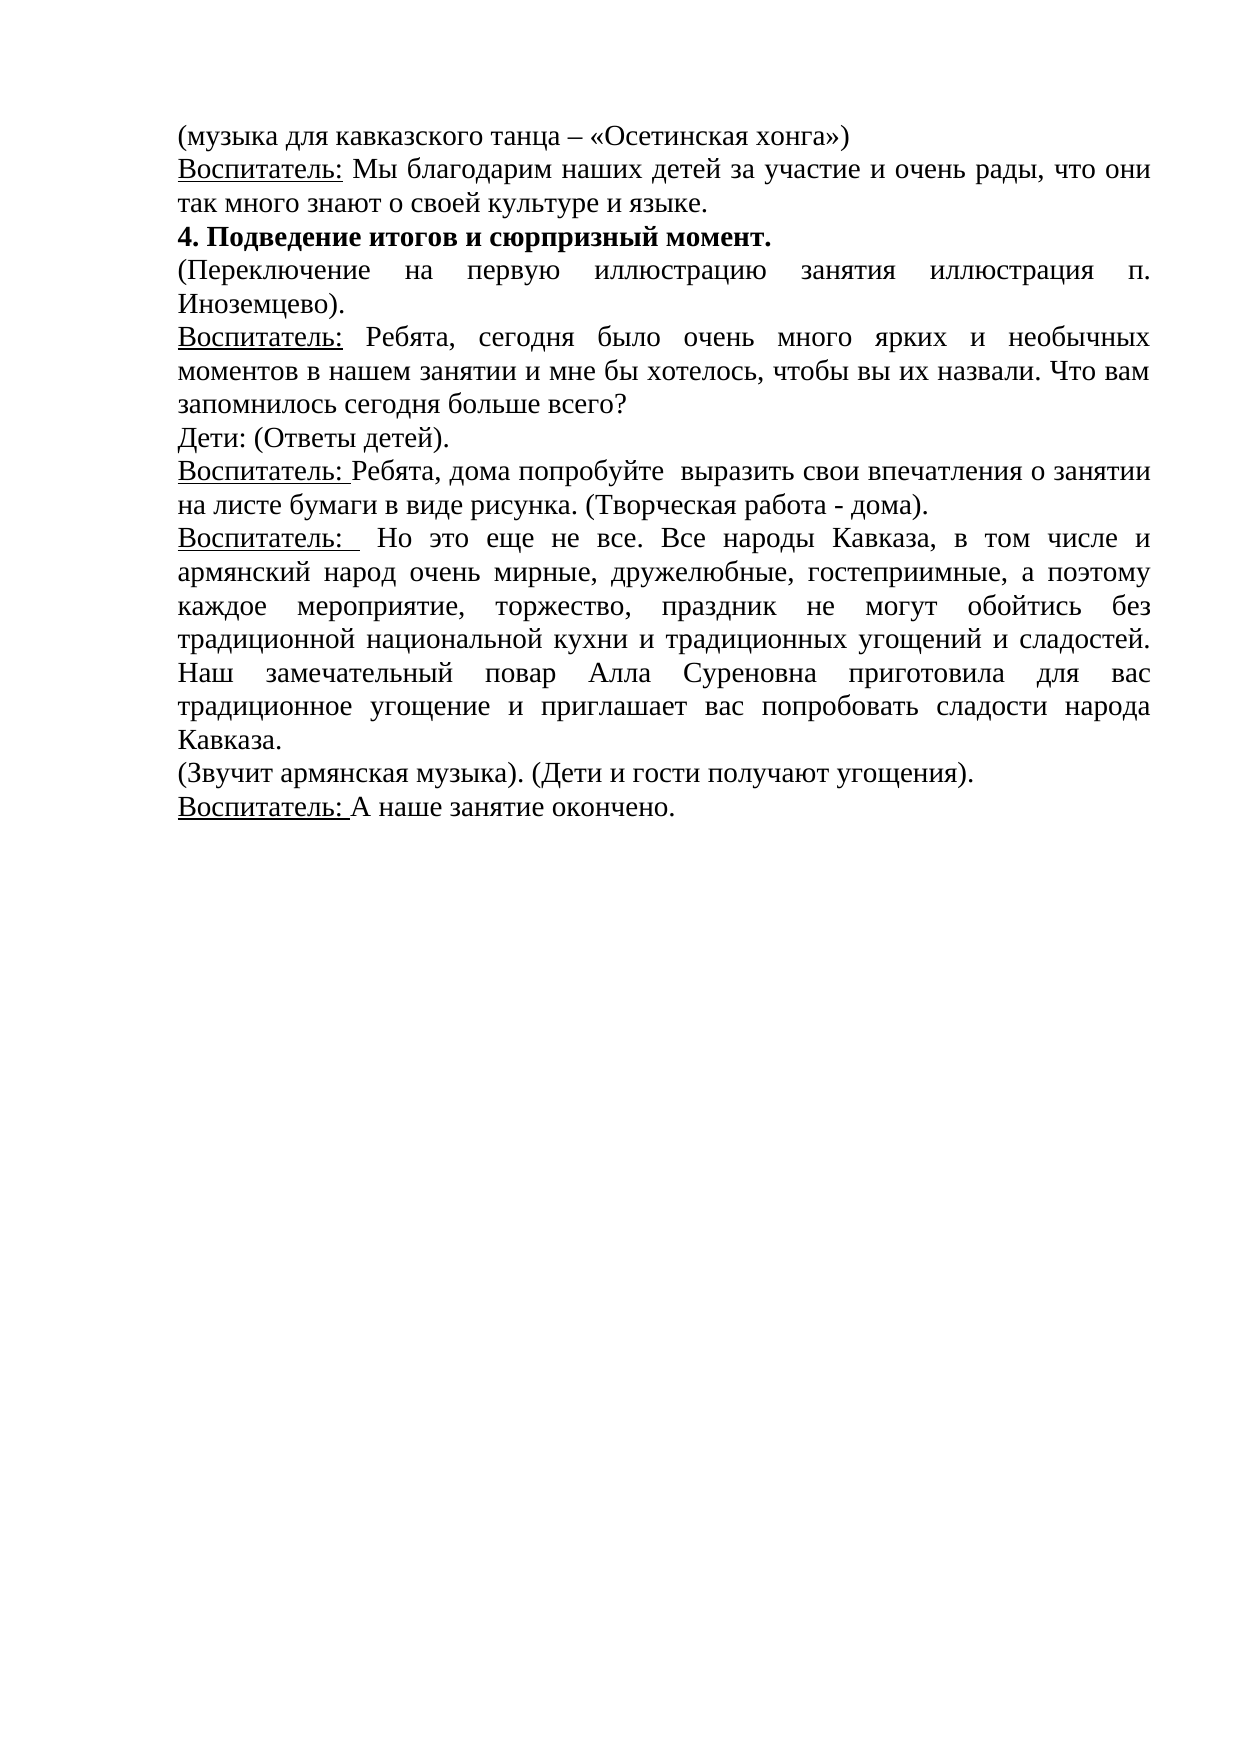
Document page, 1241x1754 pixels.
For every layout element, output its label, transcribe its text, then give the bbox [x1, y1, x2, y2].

text (Переключение на первую иллюстрацию занятия иллюстрация п. Иноземцево). [177, 252, 1152, 319]
text Воспитатель: Но это еще не все. Все народы Кавказа, в том числе и армянский народ очень мирные, дружелюбные, гостеприимные, а поэтому каждое мероприятие, торжество, праздник не могут обойтись без традиционной национальной кухни и традиционных угощений и сладостей. Наш замечательный повар Алла Суреновна приготовила для вас традиционное угощение и приглашает вас попробовать сладости народа Кавказа. [177, 521, 1152, 755]
text Дети: (Ответы детей). [177, 420, 1152, 453]
text Воспитатель: Ребята, сегодня было очень много ярких и необычных моментов в нашем занятии и мне бы хотелось, чтобы вы их назвали. Что вам запомнилось сегодня больше всего? [177, 319, 1152, 420]
text (музыка для кавказского танца – «Осетинская хонга») [177, 118, 1152, 152]
text 4. Подведение итогов и сюрпризный момент. [177, 219, 1152, 252]
text Воспитатель: Мы благодарим наших детей за участие и очень рады, что они так много знают о своей культуре и языке. [177, 152, 1152, 219]
text Воспитатель: А наше занятие окончено. [177, 789, 1152, 822]
text (Звучит армянская музыка). (Дети и гости получают угощения). [177, 755, 1152, 789]
text Воспитатель: Ребята, дома попробуйте выразить свои впечатления о занятии на листе бумаги в виде рисунка. (Творческая работа - дома). [177, 453, 1152, 521]
